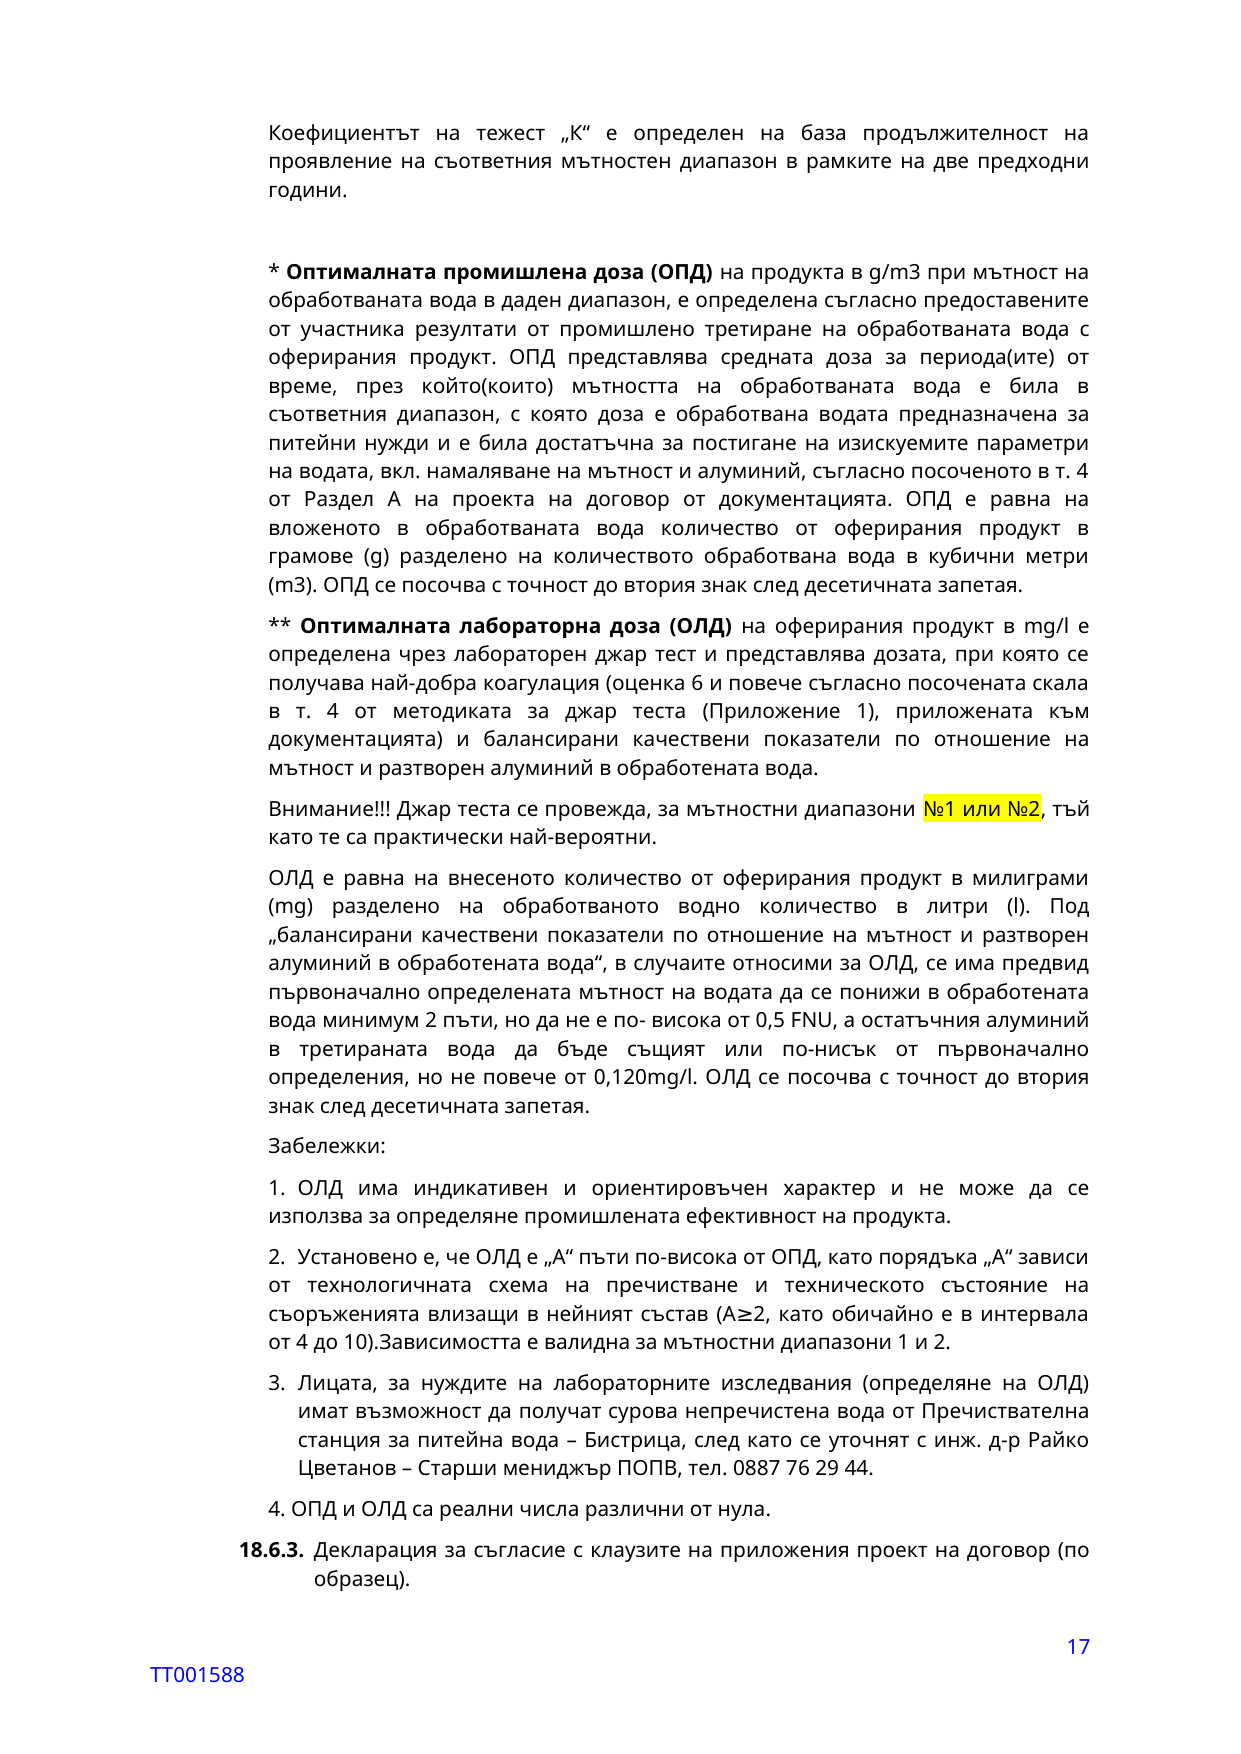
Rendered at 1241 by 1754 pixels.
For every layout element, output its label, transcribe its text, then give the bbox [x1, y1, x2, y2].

text ** Оптималната лабораторна доза (ОЛД) на оферирания продукт в mg/l е определена чрез лабораторен джар тест и представлява дозата, при която се получава най-добра коагулация (оценка 6 и повече съгласно посочената скала в т. 4 от методиката за джар теста (Приложение 1), приложената към документацията) и балансирани качествени показатели по отношение на мътност и разтворен алуминий в обработената вода. [268, 611, 1090, 781]
text 2. Установено е, че ОЛД е „А“ пъти по-висока от ОПД, като порядъка „А“ зависи от технологичната схема на пречистване и техническото състояние на съоръженията влизащи в нейният състав (А≥2, като обичайно е в интервала от 4 до 10).Зависимостта е валидна за мътностни диапазони 1 и 2. [268, 1242, 1090, 1356]
text ОЛД е равна на внесеното количество от оферирания продукт в милиграми (mg) разделено на обработваното водно количество в литри (l). Под „балансирани качествени показатели по отношение на мътност и разтворен алуминий в обработената вода“, в случаите относими за ОЛД, се има предвид първоначално определената мътност на водата да се понижи в обработената вода минимум 2 пъти, но да не е по- висока от 0,5 FNU, а остатъчния алуминий в третираната вода да бъде същият или по-нисък от първоначално определения, но не повече от 0,120mg/l. ОЛД се посочва с точност до втория знак след десетичната запетая. [268, 863, 1090, 1119]
text 1. ОЛД има индикативен и ориентировъчен характер и не може да се използва за определяне промишлената ефективност на продукта. [268, 1173, 1090, 1229]
list Декларация за съгласие с клаузите на приложения проект на договор (по образец). [239, 1535, 1090, 1592]
text 4. ОПД и ОЛД са реални числа различни от нула. [268, 1494, 1090, 1523]
text 3. Лицата, за нуждите на лабораторните изследвания (определяне на ОЛД) имат възможност да получат сурова непречистена вода от Пречиствателна станция за питейна вода – Бистрица, след като се уточнят с инж. д-р Райко Цветанов – Старши мениджър ПОПВ, тел. 0887 76 29 44. [268, 1368, 1090, 1482]
text Забележки: [268, 1132, 1090, 1160]
text * Оптималната промишлена доза (ОПД) на продукта в g/m3 при мътност на обработваната вода в даден диапазон, е определена съгласно предоставените от участника резултати от промишлено третиране на обработваната вода с оферирания продукт. ОПД представлява средната доза за периода(ите) от време, през който(които) мътността на обработваната вода е била в съответния диапазон, с която доза е обработвана водата предназначена за питейни нужди и е била достатъчна за постигане на изискуемите параметри на водата, вкл. намаляване на мътност и алуминий, съгласно посоченото в т. 4 от Раздел А на проекта на договор от документацията. ОПД е равна на вложеното в обработваната вода количество от оферирания продукт в грамове (g) разделено на количеството обработвана вода в кубични метри (m3). ОПД се посочва с точност до втория знак след десетичната запетая. [268, 257, 1090, 598]
text Коефициентът на тежест „К“ е определен на база продължителност на проявление на съответния мътностен диапазон в рамките на две предходни години. [268, 118, 1090, 203]
text Внимание!!! Джар теста се провежда, за мътностни диапазони №1 или №2, тъй като те са практически най-вероятни. [268, 794, 1090, 851]
